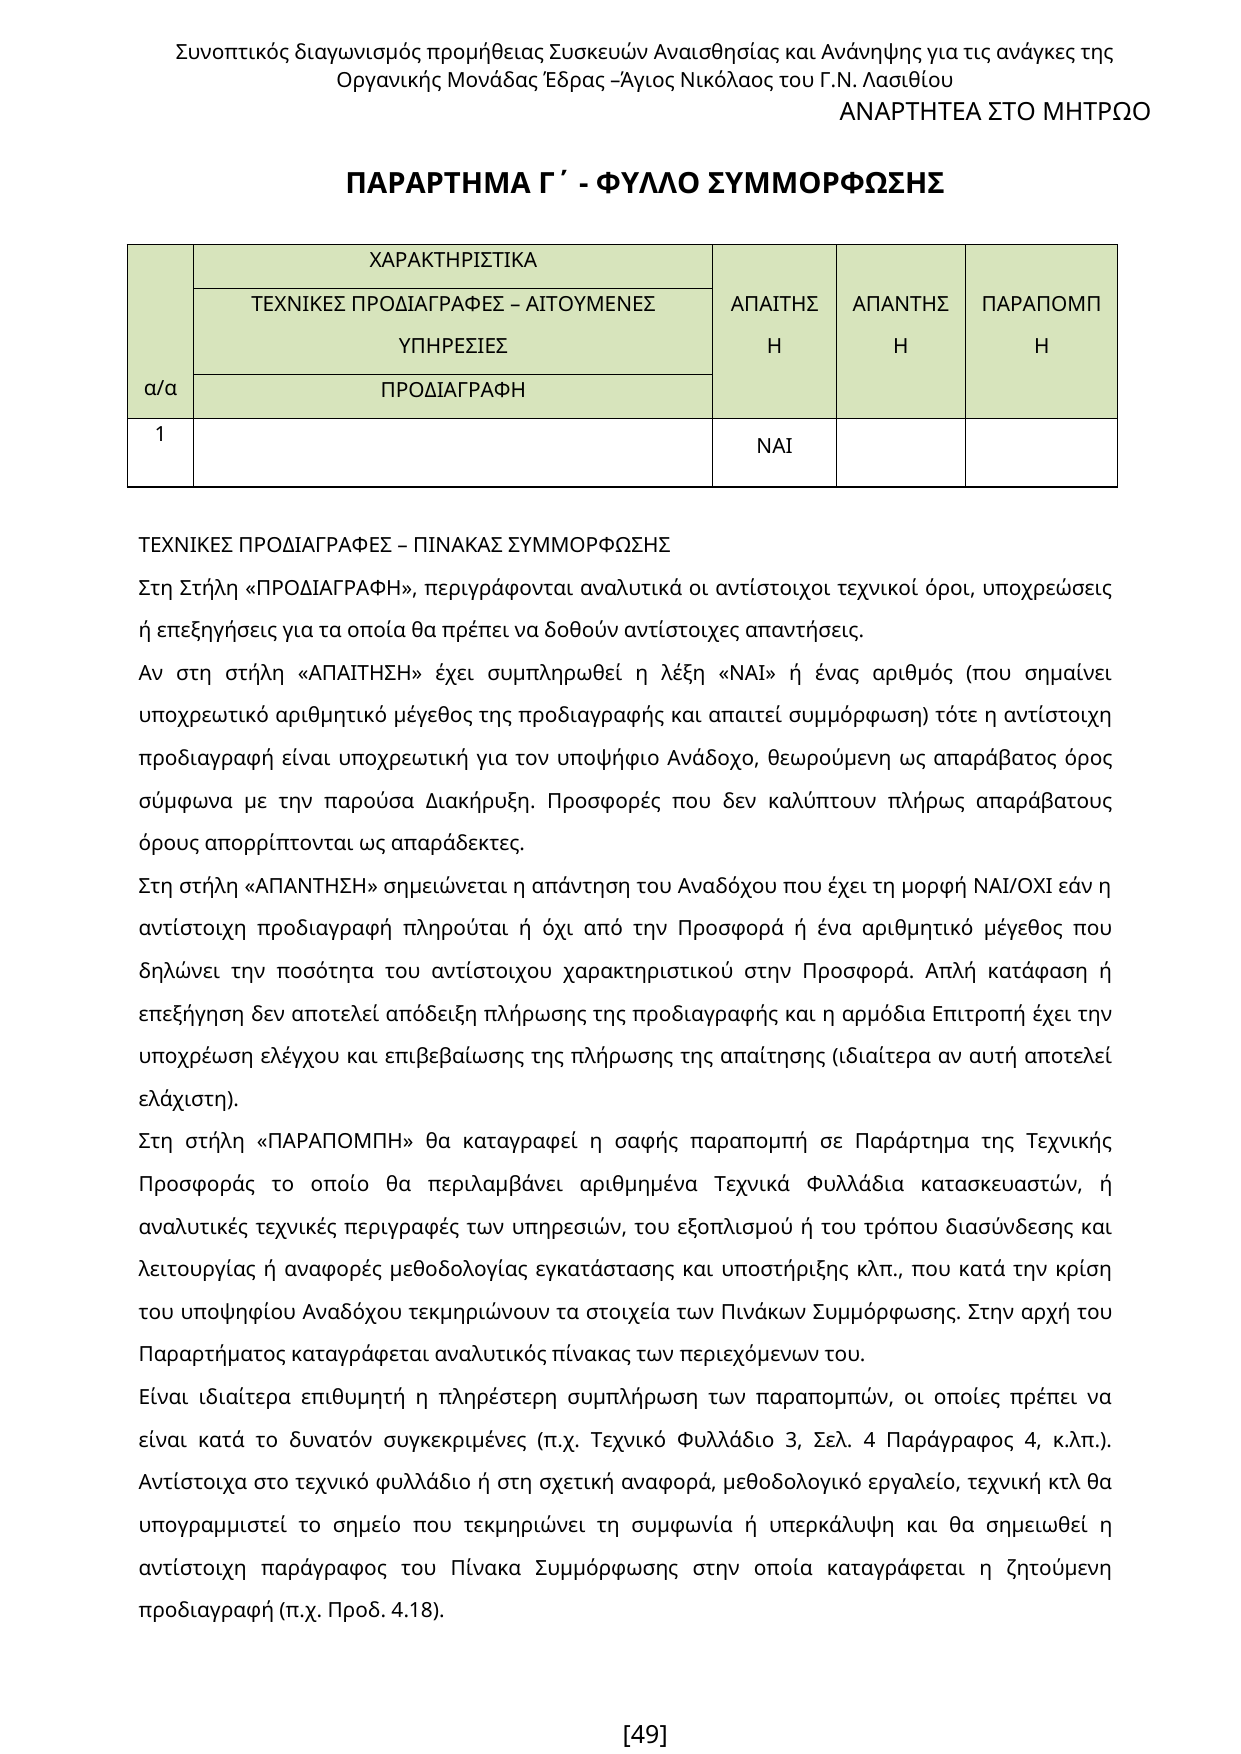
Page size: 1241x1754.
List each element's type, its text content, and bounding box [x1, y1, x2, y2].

text Είναι ιδιαίτερα επιθυμητή η πληρέστερη συμπλήρωση των παραπομπών, οι οποίες πρέπει να είναι κατά το δυνατόν συγκεκριμένες (π.χ. Τεχνικό Φυλλάδιο 3, Σελ. 4 Παράγραφος 4, κ.λπ.). Αντίστοιχα στο τεχνικό φυλλάδιο ή στη σχετική αναφορά, μεθοδολογικό εργαλείο, τεχνική κτλ θα υπογραμμιστεί το σημείο που τεκμηριώνει τη συμφωνία ή υπερκάλυψη και θα σημειωθεί η αντίστοιχη παράγραφος του Πίνακα Συμμόρφωσης στην οποία καταγράφεται η ζητούμενη προδιαγραφή (π.χ. Προδ. 4.18). [138, 1382, 1113, 1624]
table_header ΠΑΡΑΠΟΜΠΗ [966, 245, 1117, 418]
text Στη Στήλη «ΠΡΟΔΙΑΓΡΑΦΗ», περιγράφονται αναλυτικά οι αντίστοιχοι τεχνικοί όροι, υποχρεώσεις ή επεξηγήσεις για τα οποία θα πρέπει να δοθούν αντίστοιχες απαντήσεις. [138, 573, 1113, 644]
subtitle ΠΑΡΑΡΤΗΜΑ Γ΄ - ΦΥΛΛΟ ΣΥΜΜΟΡΦΩΣΗΣ [138, 162, 1152, 202]
table_cell 1 [128, 419, 193, 486]
table_header ΑΠΑΙΤΗΣΗ [713, 245, 836, 418]
text ΤΕΧΝΙΚΕΣ ΠΡΟΔΙΑΓΡΑΦΕΣ – ΠΙΝΑΚΑΣ ΣΥΜΜΟΡΦΩΣΗΣ [138, 530, 1113, 558]
table_cell ΠΡΟΔΙΑΓΡΑΦΗ [194, 375, 712, 418]
table_cell [966, 419, 1117, 486]
table_cell [837, 419, 965, 486]
table_cell ΤΕΧΝΙΚΕΣ ΠΡΟΔΙΑΓΡΑΦΕΣ – ΑΙΤΟΥΜΕΝΕΣ ΥΠΗΡΕΣΙΕΣ [194, 289, 712, 374]
text Αν στη στήλη «ΑΠΑΙΤΗΣΗ» έχει συμπληρωθεί η λέξη «ΝΑΙ» ή ένας αριθμός (που σημαίνει υποχρεωτικό αριθμητικό μέγεθος της προδιαγραφής και απαιτεί συμμόρφωση) τότε η αντίστοιχη προδιαγραφή είναι υποχρεωτική για τον υποψήφιο Ανάδοχο, θεωρούμενη ως απαράβατος όρος σύμφωνα με την παρούσα Διακήρυξη. Προσφορές που δεν καλύπτουν πλήρως απαράβατους όρους απορρίπτονται ως απαράδεκτες. [138, 658, 1113, 857]
table_header ΑΠΑΝΤΗΣΗ [837, 245, 965, 418]
text Στη στήλη «ΑΠΑΝΤΗΣΗ» σημειώνεται η απάντηση του Αναδόχου που έχει τη μορφή ΝΑΙ/ΟΧΙ εάν η αντίστοιχη προδιαγραφή πληρούται ή όχι από την Προσφορά ή ένα αριθμητικό μέγεθος που δηλώνει την ποσότητα του αντίστοιχου χαρακτηριστικού στην Προσφορά. Απλή κατάφαση ή επεξήγηση δεν αποτελεί απόδειξη πλήρωσης της προδιαγραφής και η αρμόδια Επιτροπή έχει την υποχρέωση ελέγχου και επιβεβαίωσης της πλήρωσης της απαίτησης (ιδιαίτερα αν αυτή αποτελεί ελάχιστη). [138, 871, 1113, 1112]
table_cell [194, 419, 712, 486]
table_header α/α [128, 245, 193, 418]
table_cell ΝΑΙ [713, 419, 836, 486]
text Στη στήλη «ΠΑΡΑΠΟΜΠΗ» θα καταγραφεί η σαφής παραπομπή σε Παράρτημα της Τεχνικής Προσφοράς το οποίο θα περιλαμβάνει αριθμημένα Τεχνικά Φυλλάδια κατασκευαστών, ή αναλυτικές τεχνικές περιγραφές των υπηρεσιών, του εξοπλισμού ή του τρόπου διασύνδεσης και λειτουργίας ή αναφορές μεθοδολογίας εγκατάστασης και υποστήριξης κλπ., που κατά την κρίση του υποψηφίου Αναδόχου τεκμηριώνουν τα στοιχεία των Πινάκων Συμμόρφωσης. Στην αρχή του Παραρτήματος καταγράφεται αναλυτικός πίνακας των περιεχόμενων του. [138, 1127, 1113, 1368]
table_header ΧΑΡΑΚΤΗΡΙΣΤΙΚΑ [194, 245, 712, 288]
